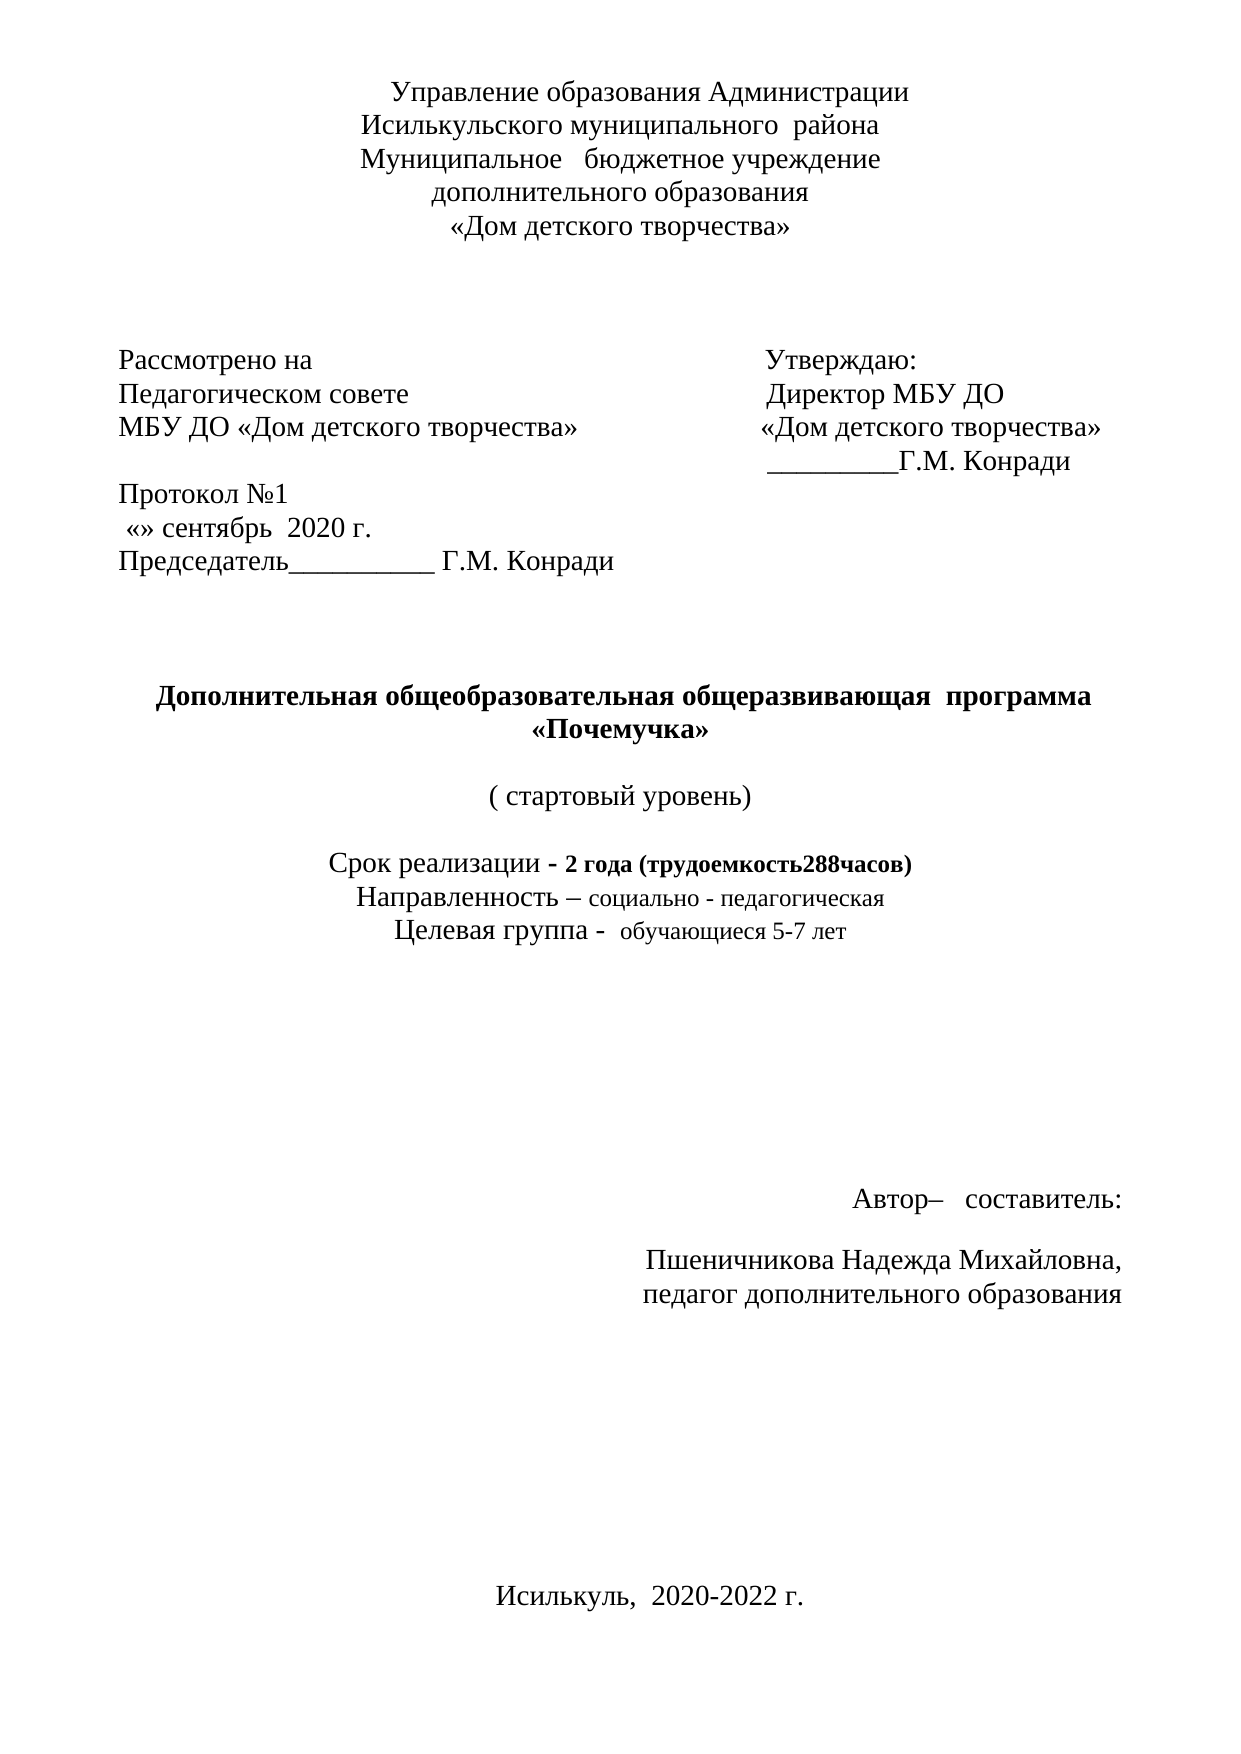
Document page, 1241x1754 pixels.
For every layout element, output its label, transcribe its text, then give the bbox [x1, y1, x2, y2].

text Срок реализации - 2 года (трудоемкость288часов) [118, 845, 1122, 879]
text Пшеничникова Надежда Михайловна, [118, 1242, 1122, 1276]
text дополнительного образования [118, 174, 1122, 208]
text «Почемучка» [118, 711, 1122, 745]
text Председатель__________ Г.М. Конради [118, 543, 1122, 577]
text Исилькульского муниципального района [118, 107, 1122, 141]
text ( стартовый уровень) [118, 778, 1122, 812]
text Автор– составитель: [118, 1181, 1122, 1214]
text Исилькуль, 2020-2022 г. [177, 1578, 1122, 1611]
text педагог дополнительного образования [118, 1276, 1122, 1309]
text «» сентябрь 2020 г. [118, 510, 1122, 543]
text Управление образования Администрации [177, 74, 1122, 107]
text _________Г.М. Конради [118, 443, 1122, 476]
text Протокол №1 [118, 476, 1122, 510]
text «Дом детского творчества» [118, 208, 1122, 242]
text Рассмотрено на Утверждаю: [118, 342, 1122, 376]
text Педагогическом совете Директор МБУ ДО [118, 376, 1122, 409]
text Целевая группа - обучающиеся 5-7 лет [118, 912, 1122, 946]
text Муниципальное бюджетное учреждение [118, 141, 1122, 174]
text Направленность – социально - педагогическая [118, 879, 1122, 912]
text МБУ ДО «Дом детского творчества» «Дом детского творчества» [118, 409, 1122, 443]
text Дополнительная общеобразовательная общеразвивающая программа [118, 678, 1122, 711]
